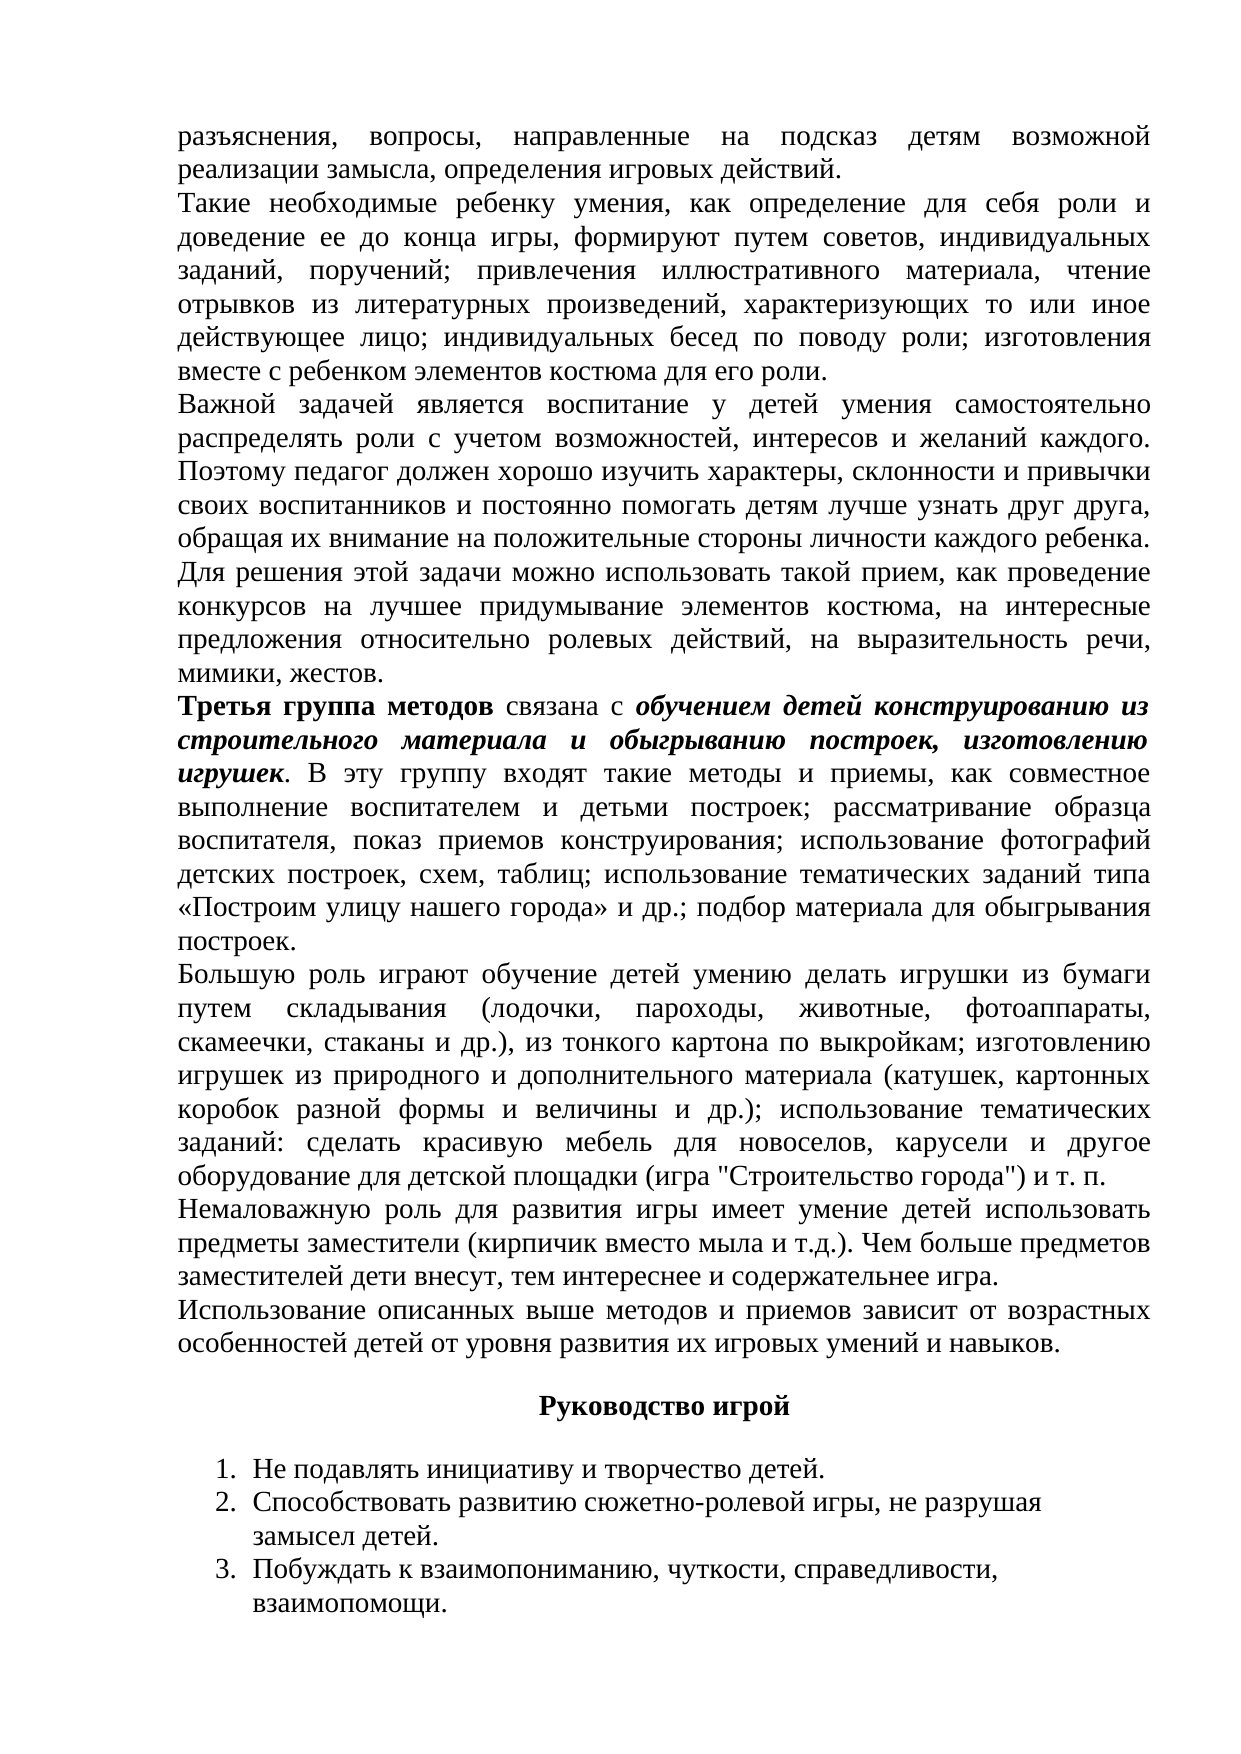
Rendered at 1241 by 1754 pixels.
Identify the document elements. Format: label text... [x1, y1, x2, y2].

text Использование описанных выше методов и приемов зависит от возрастных особенностей детей от уровня развития их игровых умений и навыков. [177, 1292, 1152, 1359]
text Руководство игрой [177, 1388, 1152, 1422]
text Большую роль играют обучение детей умению делать игрушки из бумаги путем складывания (лодочки, пароходы, животные, фотоаппараты, скамеечки, стаканы и др.), из тонкого картона по выкройкам; изготовлению игрушек из природного и дополнительного материала (катушек, картонных коробок разной формы и величины и др.); использование тематических заданий: сделать красивую мебель для новоселов, карусели и другое оборудование для детской площадки (игра "Строительство города") и т. п. [177, 957, 1152, 1191]
text Важной задачей является воспитание у детей умения самостоятельно распределять роли с учетом возможностей, интересов и желаний каждого. Поэтому педагог должен хорошо изучить характеры, склонности и привычки своих воспитанников и постоянно помогать детям лучше узнать друг друга, обращая их внимание на положительные стороны личности каждого ребенка. Для решения этой задачи можно использовать такой прием, как проведение конкурсов на лучшее придумывание элементов костюма, на интересные предложения относительно ролевых действий, на выразительность речи, мимики, жестов. [177, 386, 1152, 688]
list Способствовать развитию сюжетно-ролевой игры, не разрушая замысел детей. [215, 1484, 1152, 1552]
text Третья группа методов связана с обучением детей конструированию из строительного материала и обыгрыванию построек, изготовлению игрушек. В эту группу входят такие методы и приемы, как совместное выполнение воспитателем и детьми построек; рассматривание образца воспитателя, показ приемов конструирования; использование фотографий детских построек, схем, таблиц; использование тематических заданий типа «Построим улицу нашего города» и др.; подбор материала для обыгрывания построек. [177, 688, 1152, 957]
list Побуждать к взаимопониманию, чуткости, справедливости, взаимопомощи. [215, 1552, 1152, 1619]
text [177, 118, 1152, 185]
text Такие необходимые ребенку умения, как определение для себя роли и доведение ее до конца игры, формируют путем советов, индивидуальных заданий, поручений; привлечения иллюстративного материала, чтение отрывков из литературных произведений, характеризующих то или иное действующее лицо; индивидуальных бесед по поводу роли; изготовления вместе с ребенком элементов костюма для его роли. [177, 185, 1152, 386]
text Немаловажную роль для развития игры имеет умение детей использовать предметы заместители (кирпичик вместо мыла и т.д.). Чем больше предметов заместителей дети внесут, тем интереснее и содержательнее игра. [177, 1191, 1152, 1292]
list Не подавлять инициативу и творчество детей. [215, 1451, 1152, 1484]
